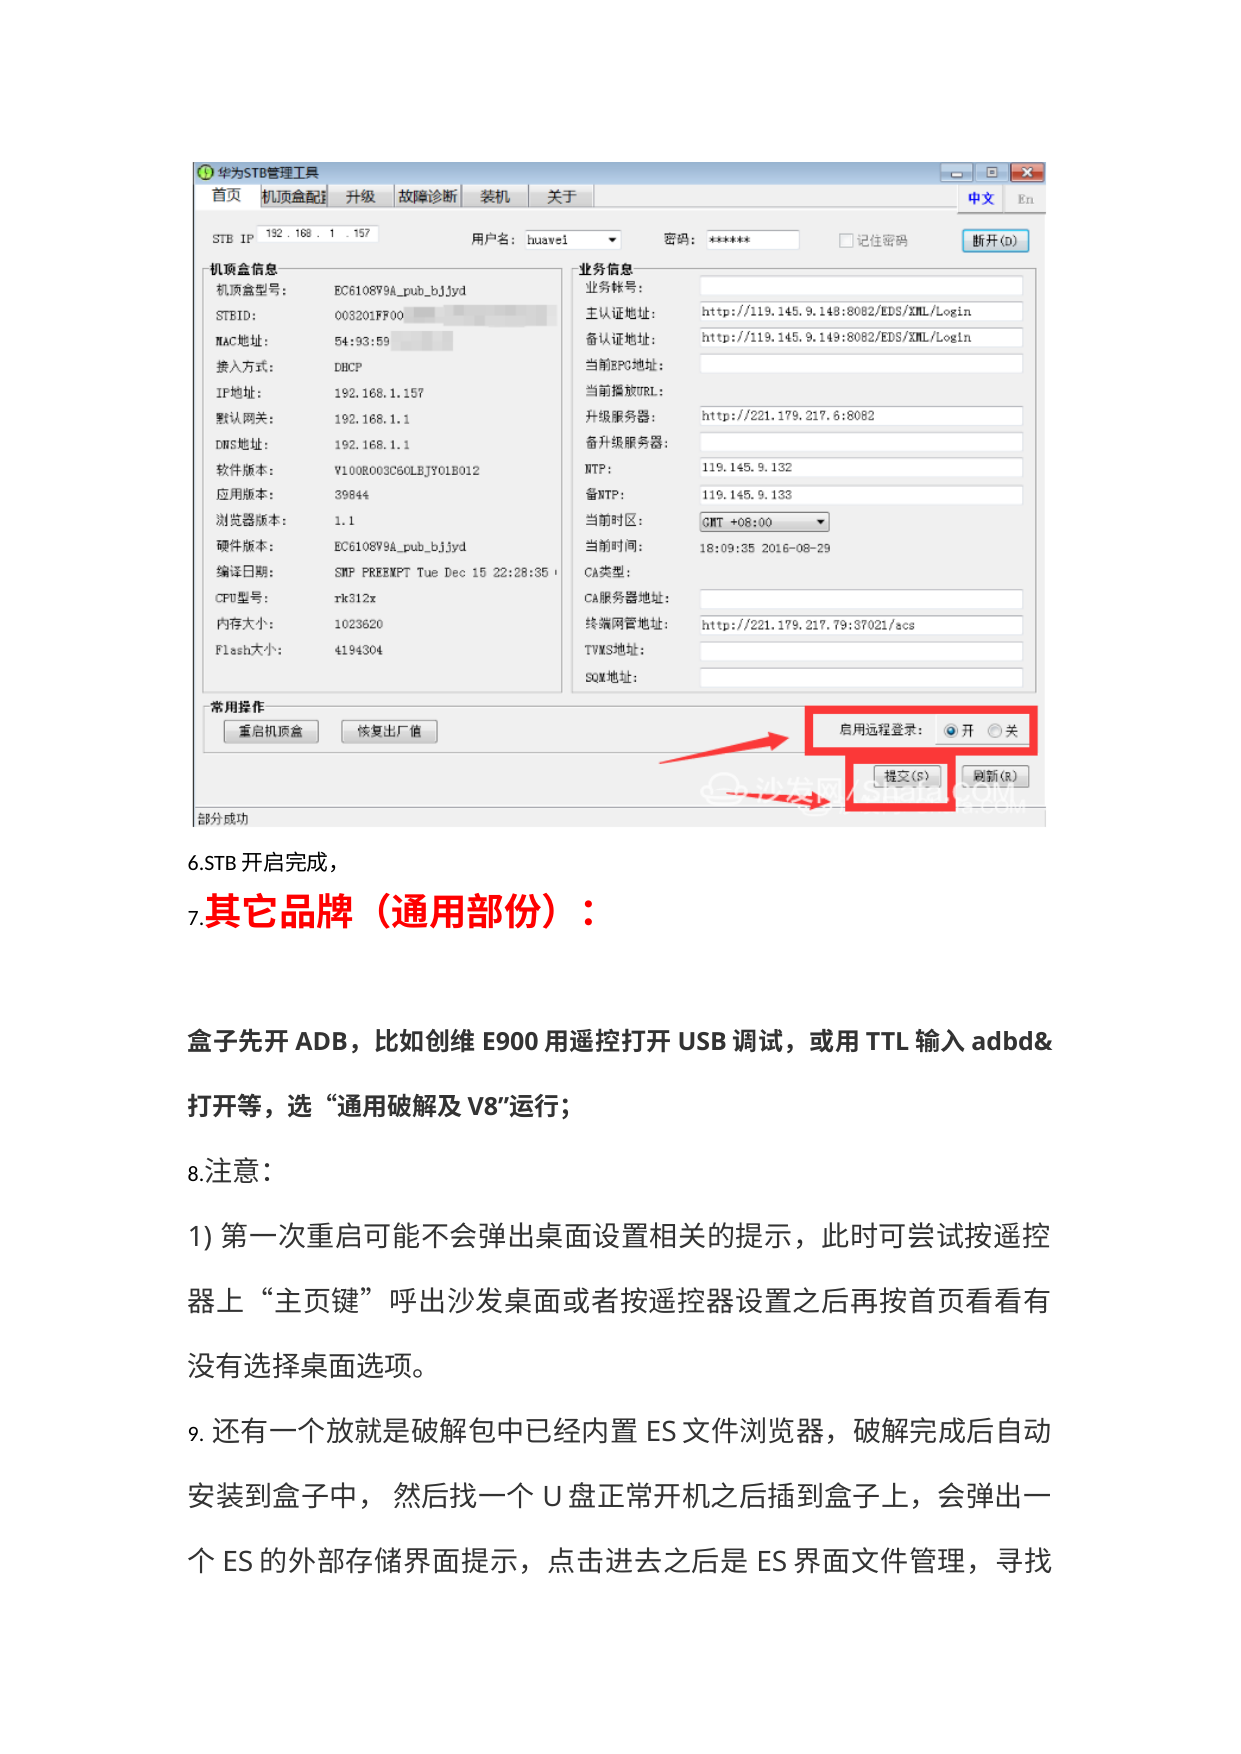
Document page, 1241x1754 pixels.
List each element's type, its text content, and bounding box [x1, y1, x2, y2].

list 注意： 1) 第一次重启可能不会弹出桌面设置相关的提示，此时可尝试按遥控器上“主页键”呼出沙发桌面或者按遥控器设置之后再按首页看看有没有选择桌面选项。 [187, 1137, 1053, 1397]
picture [187, 162, 1052, 833]
list 其它品牌（通用部份）： 盒子先开ADB，比如创维E900用遥控打开USB调试，或用TTL输入adbd&打开等，选“通用破解及V8”运行； [187, 877, 1053, 1137]
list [187, 1397, 1053, 1592]
list STB开启完成， [187, 844, 1053, 877]
